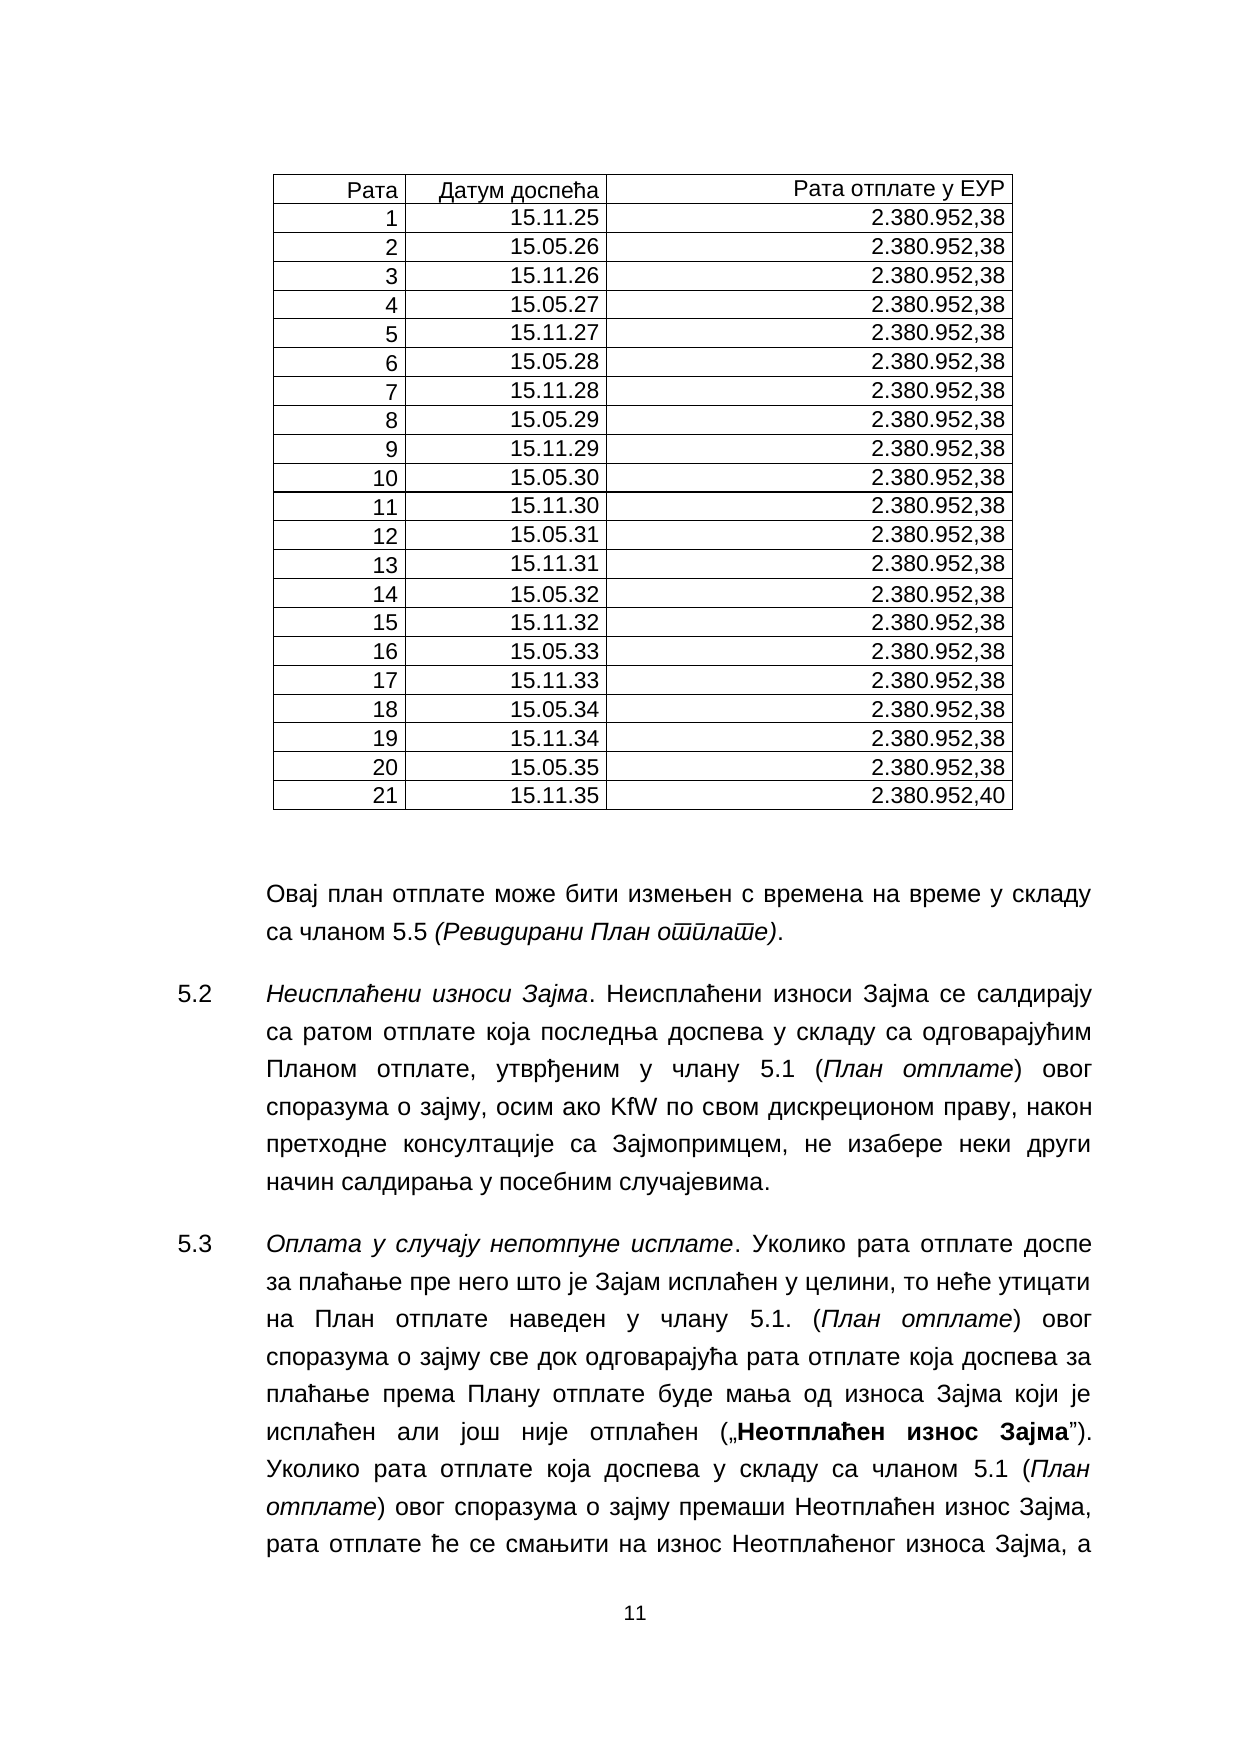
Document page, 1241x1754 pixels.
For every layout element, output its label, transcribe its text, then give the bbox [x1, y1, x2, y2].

table_cell 2.380.952,38 [607, 752, 1012, 780]
table_cell 5 [274, 319, 405, 347]
table_cell 15.05.28 [406, 348, 606, 376]
table_cell 15.11.31 [406, 550, 606, 578]
table_cell 15.11.32 [406, 608, 606, 636]
table_cell 15 [274, 608, 405, 636]
table_cell 15.05.31 [406, 521, 606, 549]
table_cell 15.11.25 [406, 204, 606, 232]
table_cell 21 [274, 781, 405, 809]
table_cell 2.380.952,38 [607, 348, 1012, 376]
table_cell 2.380.952,38 [607, 608, 1012, 636]
table_cell 2.380.952,38 [607, 319, 1012, 347]
table_cell 15.11.29 [406, 435, 606, 463]
table_cell 2.380.952,38 [607, 521, 1012, 549]
table_cell 18 [274, 695, 405, 722]
table_cell 15.05.32 [406, 579, 606, 607]
table_cell 20 [274, 752, 405, 780]
table_cell 2.380.952,38 [607, 493, 1012, 520]
table_cell 2.380.952,38 [607, 435, 1012, 463]
table_header Рата [274, 175, 405, 203]
table_cell 2.380.952,38 [607, 291, 1012, 318]
table_cell 6 [274, 348, 405, 376]
table_cell 15.05.27 [406, 291, 606, 318]
table_cell 15.05.34 [406, 695, 606, 722]
table_cell 15.11.33 [406, 666, 606, 693]
table_cell 2 [274, 233, 405, 261]
table_cell 12 [274, 521, 405, 549]
table_cell 2.380.952,38 [607, 262, 1012, 289]
table_cell 15.11.26 [406, 262, 606, 289]
table_cell 2.380.952,38 [607, 406, 1012, 434]
table_cell 15.11.28 [406, 377, 606, 405]
table_cell 11 [274, 493, 405, 520]
table_cell 2.380.952,40 [607, 781, 1012, 809]
list Неисплаћени износи Зајма. Неисплаћени износи Зајма се салдирају са ратом отплате која последња доспева у складу са одговарајућим Планом отплате, утврђеним у члану 5.1 (План отплате) овог споразума о зајму, осим ако KfW по свом дискреционом праву, након претходне консултације са Зајмопримцем, не изабере неки други начин салдирања у посебним случајевима. [177, 972, 1092, 1197]
table_cell 15.05.29 [406, 406, 606, 434]
table_cell 17 [274, 666, 405, 693]
table_cell 19 [274, 723, 405, 751]
table_cell 15.11.27 [406, 319, 606, 347]
table_cell 2.380.952,38 [607, 579, 1012, 607]
table_cell 2.380.952,38 [607, 204, 1012, 232]
table_cell 2.380.952,38 [607, 723, 1012, 751]
table_cell 15.11.34 [406, 723, 606, 751]
table_cell 3 [274, 262, 405, 289]
table_cell 2.380.952,38 [607, 377, 1012, 405]
table_cell 15.05.35 [406, 752, 606, 780]
table_cell 2.380.952,38 [607, 637, 1012, 664]
table_cell 1 [274, 204, 405, 232]
table_cell 7 [274, 377, 405, 405]
table_cell 14 [274, 579, 405, 607]
table_cell 9 [274, 435, 405, 463]
table_header Датум доспећа [406, 175, 606, 203]
table_cell 15.05.33 [406, 637, 606, 664]
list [177, 1222, 1092, 1560]
table_cell 15.11.30 [406, 493, 606, 520]
text Овај план отплате може бити измењен с времена на време у складу са чланом 5.5 (Ревидирани План отплате). [266, 872, 1092, 947]
table_cell 2.380.952,38 [607, 464, 1012, 491]
table_cell 16 [274, 637, 405, 664]
table_cell 4 [274, 291, 405, 318]
table_cell 8 [274, 406, 405, 434]
table_cell 15.05.26 [406, 233, 606, 261]
table_cell 2.380.952,38 [607, 666, 1012, 693]
table_cell 2.380.952,38 [607, 695, 1012, 722]
table_cell 15.05.30 [406, 464, 606, 491]
table_cell 10 [274, 464, 405, 491]
table_cell 2.380.952,38 [607, 233, 1012, 261]
table_header Рата отплате у ЕУР [607, 175, 1012, 203]
table_cell 13 [274, 550, 405, 578]
table_cell 15.11.35 [406, 781, 606, 809]
table_cell 2.380.952,38 [607, 550, 1012, 578]
